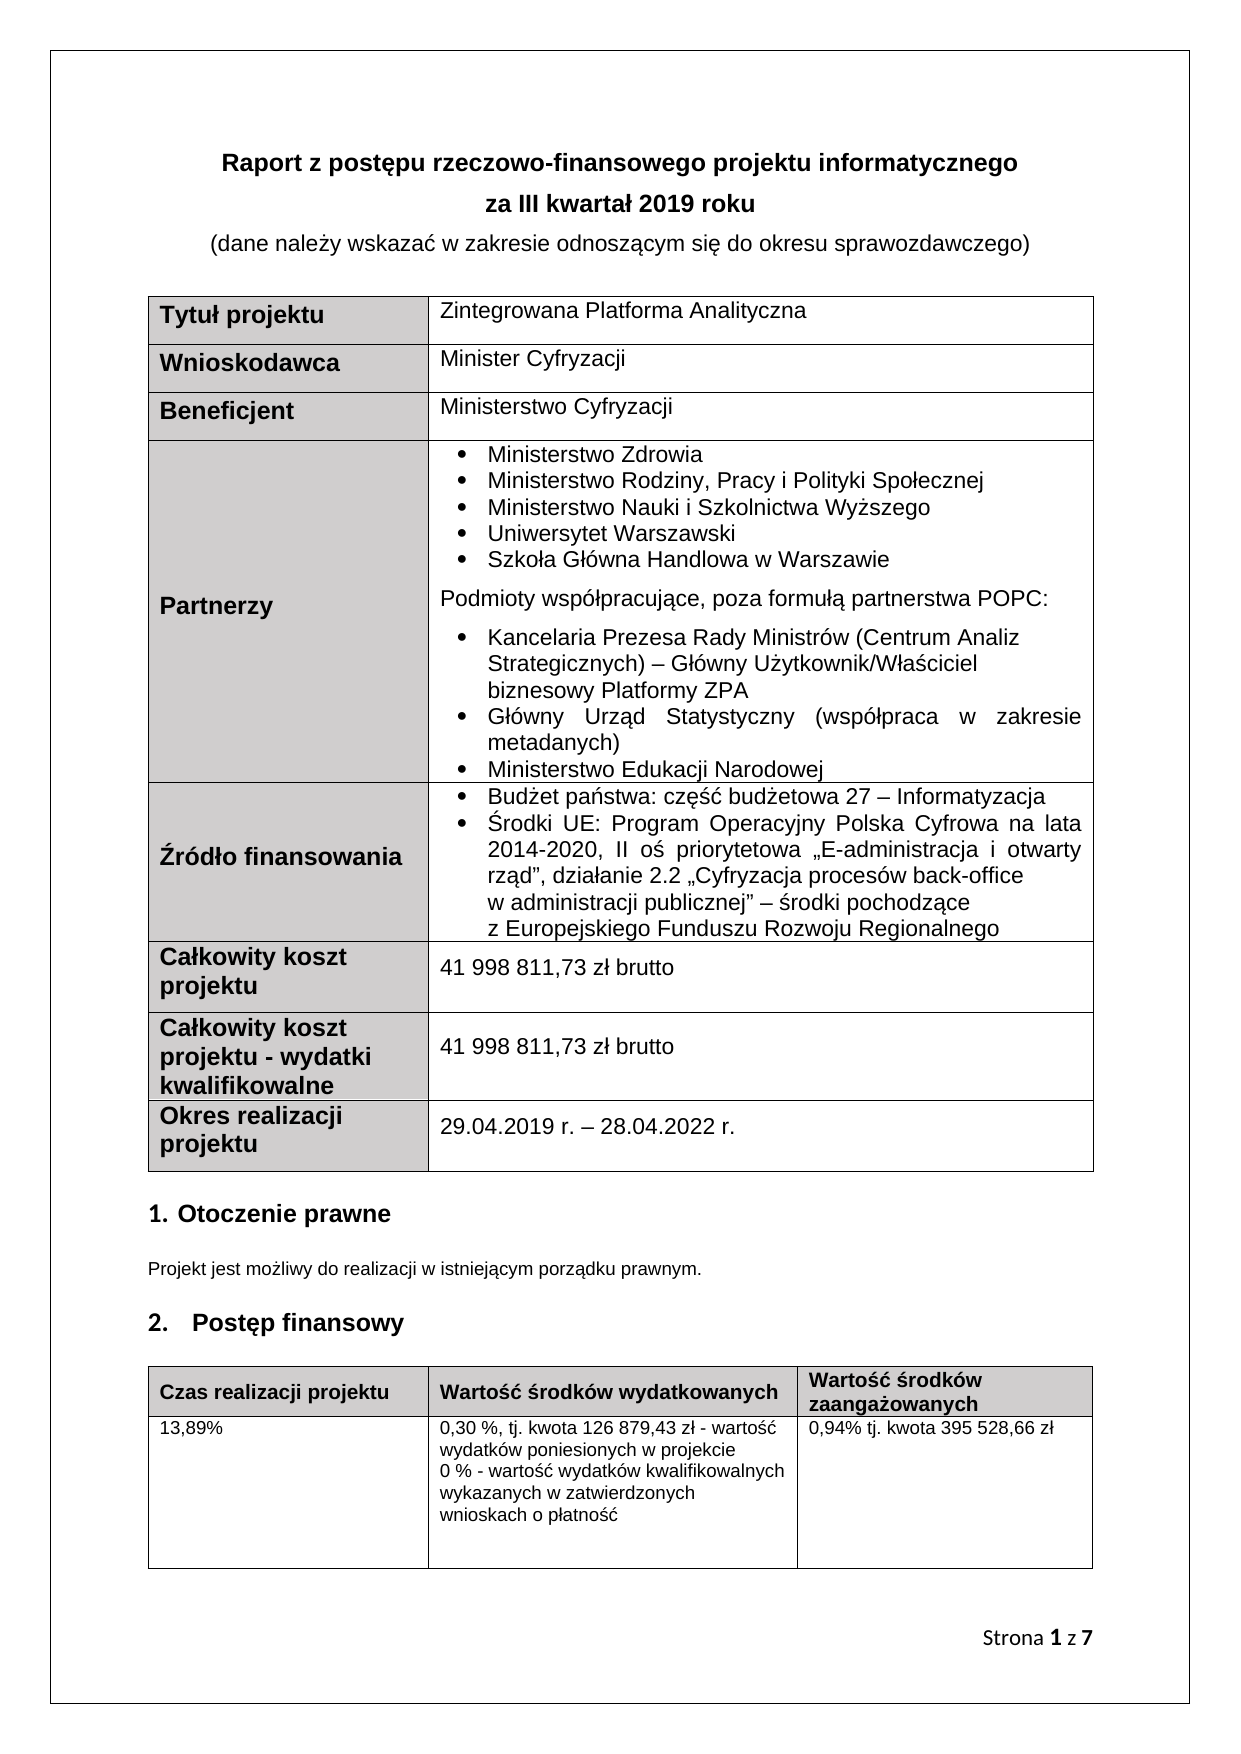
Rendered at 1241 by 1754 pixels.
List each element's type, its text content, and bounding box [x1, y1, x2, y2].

table_cell Partnerzy [149, 441, 428, 782]
table_cell 41 998 811,73 zł brutto [429, 942, 1093, 1012]
table_header Wartość środków zaangażowanych [798, 1367, 1092, 1416]
subtitle za III kwartał 2019 roku [148, 189, 1093, 218]
table_cell Beneficjent [149, 393, 428, 440]
table_header Zintegrowana Platforma Analityczna [429, 297, 1093, 344]
table_header Tytuł projektu [149, 297, 428, 344]
table_cell 0,94% tj. kwota 395 528,66 zł [798, 1417, 1092, 1568]
table_header Wartość środków wydatkowanych [429, 1367, 797, 1416]
table_cell 13,89% [149, 1417, 428, 1568]
table_cell Budżet państwa: część budżetowa 27 – Informatyzacja Środki UE: Program Operacyjny Polska Cyfrowa na lata 2014-2020, II oś priorytetowa „E-administracja i otwarty rząd”, działanie 2.2 „Cyfryzacja procesów back-office w administracji publicznej” – środki pochodzące z Europejskiego Funduszu Rozwoju Regionalnego [429, 783, 1093, 941]
table_cell Minister Cyfryzacji [429, 345, 1093, 392]
subtitle Postęp finansowy [148, 1306, 1093, 1338]
table_header Czas realizacji projektu [149, 1367, 428, 1416]
text Projekt jest możliwy do realizacji w istniejącym porządku prawnym. [148, 1257, 1093, 1279]
table_cell 0,30 %, tj. kwota 126 879,43 zł - wartość wydatków poniesionych w projekcie 0 % - wartość wydatków kwalifikowalnych wykazanych w zatwierdzonych wnioskach o płatność [429, 1417, 797, 1568]
table_cell Całkowity koszt projektu - wydatki kwalifikowalne [149, 1013, 428, 1099]
subtitle Otoczenie prawne [148, 1197, 1063, 1230]
table_cell 29.04.2019 r. – 28.04.2022 r. [429, 1101, 1093, 1171]
table_cell Wnioskodawca [149, 345, 428, 392]
table_cell Źródło finansowania [149, 783, 428, 941]
table_cell Okres realizacji projektu [149, 1101, 428, 1171]
table_cell 41 998 811,73 zł brutto [429, 1013, 1093, 1099]
text (dane należy wskazać w zakresie odnoszącym się do okresu sprawozdawczego) [148, 230, 1093, 256]
table_cell Całkowity koszt projektu [149, 942, 428, 1012]
table_cell Ministerstwo Zdrowia Ministerstwo Rodziny, Pracy i Polityki Społecznej Ministerstwo Nauki i Szkolnictwa Wyższego Uniwersytet Warszawski Szkoła Główna Handlowa w Warszawie Podmioty współpracujące, poza formułą partnerstwa POPC: Kancelaria Prezesa Rady Ministrów (Centrum Analiz Strategicznych) – Główny Użytkownik/Właściciel biznesowy Platformy ZPA Główny Urząd Statystyczny (współpraca w zakresie metadanych) Ministerstwo Edukacji Narodowej [429, 441, 1093, 782]
table_cell Ministerstwo Cyfryzacji [429, 393, 1093, 440]
subtitle Raport z postępu rzeczowo-finansowego projektu informatycznego [148, 148, 1093, 176]
